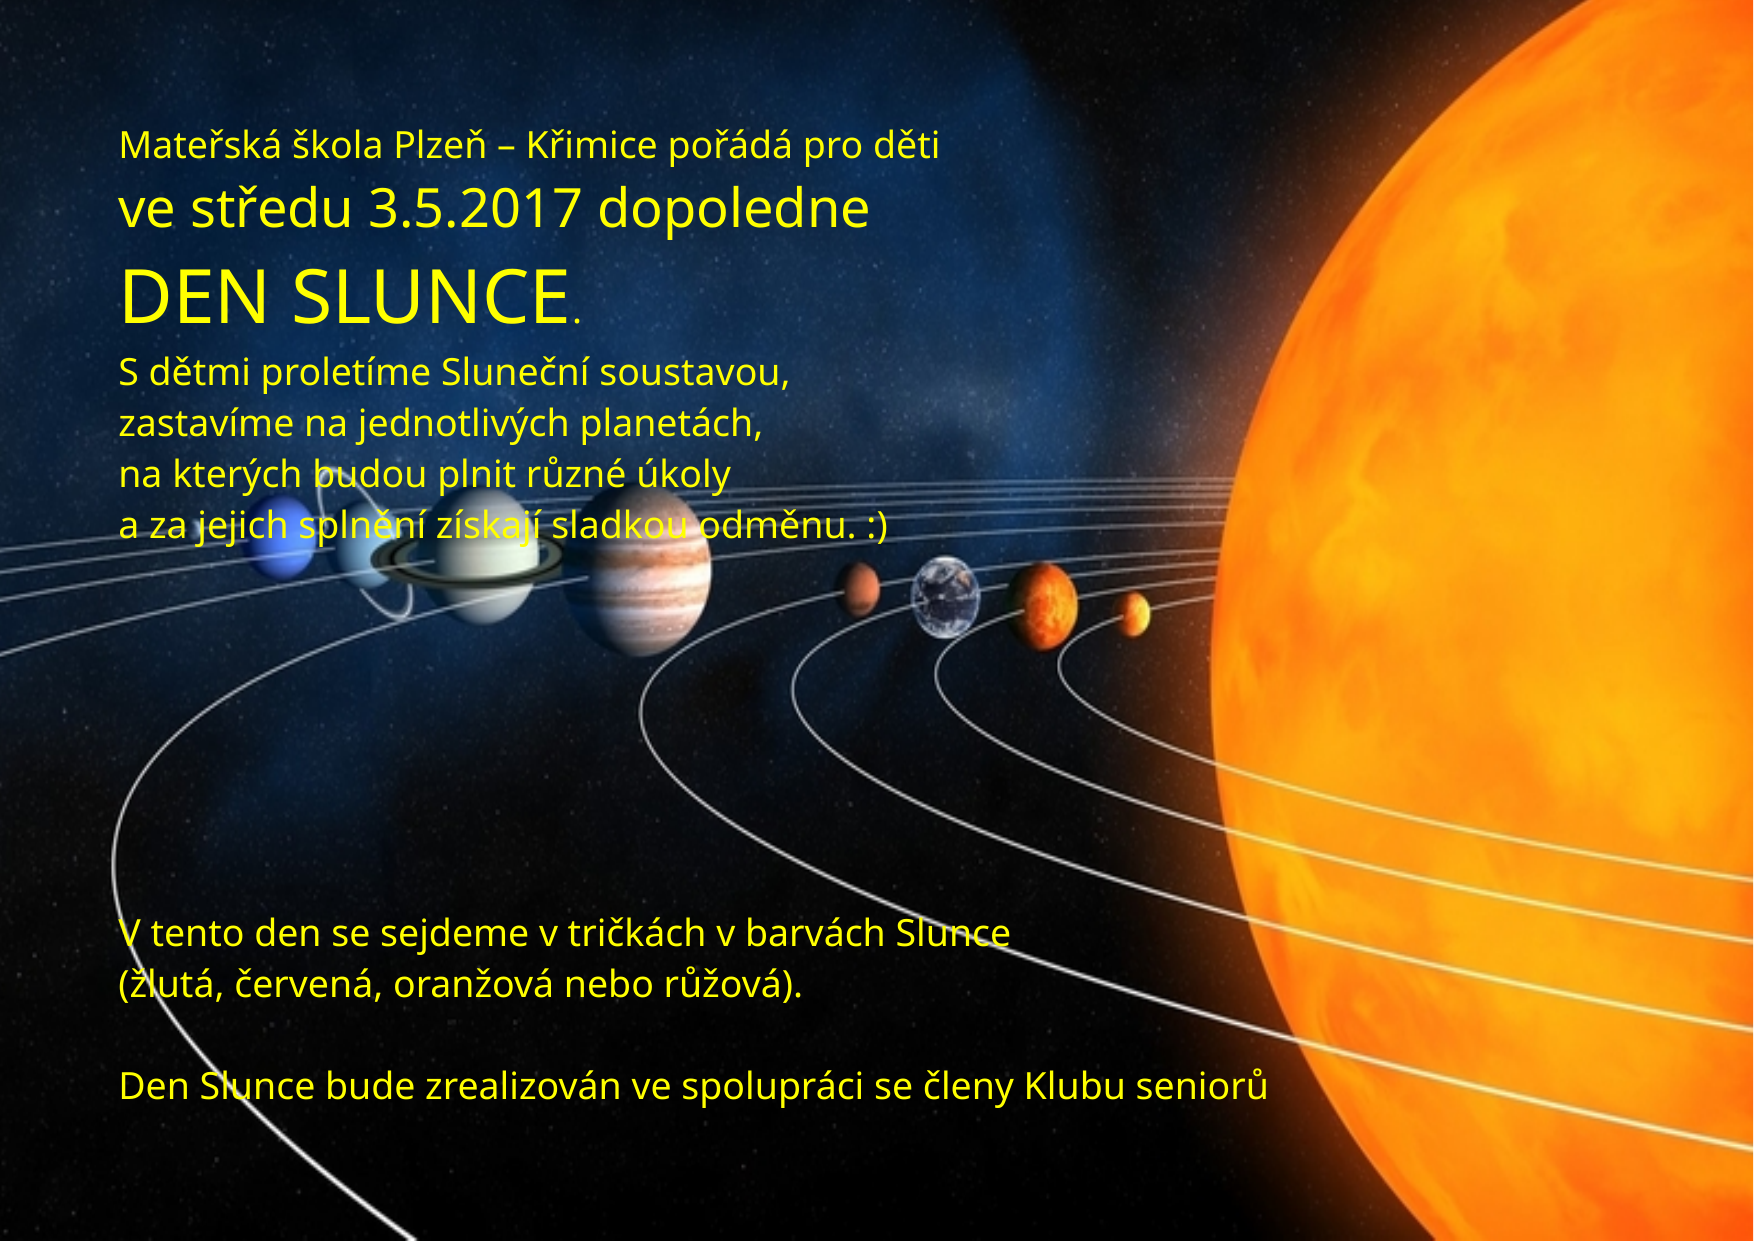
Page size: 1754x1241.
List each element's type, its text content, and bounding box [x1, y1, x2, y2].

picture [0, 0, 1754, 1241]
text V tento den se sejdeme v tričkách v barvách Slunce (žlutá, červená, oranžová nebo růžová). [118, 907, 1636, 1009]
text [118, 1060, 1636, 1111]
text Mateřská škola Plzeň – Křimice pořádá pro děti ve středu 3.5.2017 dopoledne DEN SLUNCE. [118, 118, 1636, 345]
text S dětmi proletíme Sluneční soustavou, zastavíme na jednotlivých planetách, na kterých budou plnit různé úkoly a za jejich splnění získají sladkou odměnu. :) [118, 345, 1636, 549]
